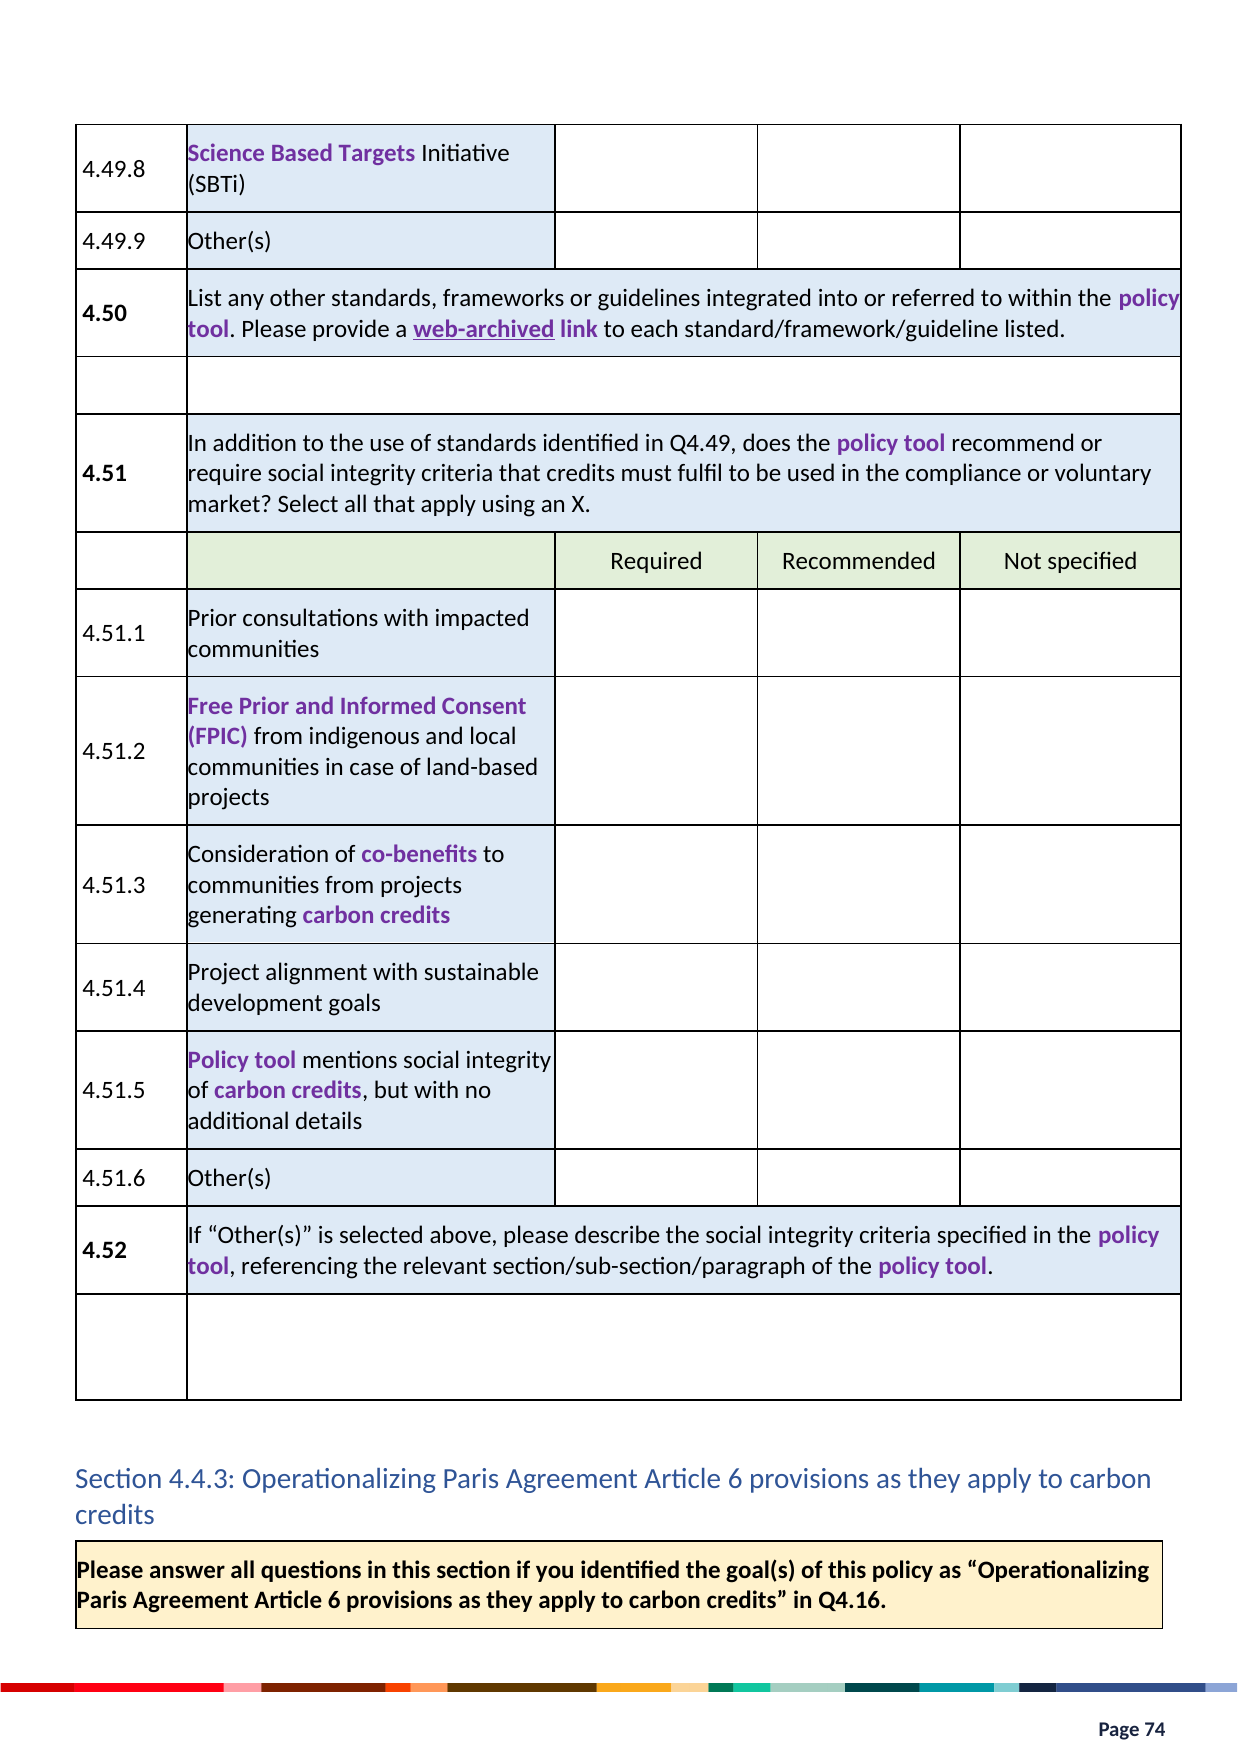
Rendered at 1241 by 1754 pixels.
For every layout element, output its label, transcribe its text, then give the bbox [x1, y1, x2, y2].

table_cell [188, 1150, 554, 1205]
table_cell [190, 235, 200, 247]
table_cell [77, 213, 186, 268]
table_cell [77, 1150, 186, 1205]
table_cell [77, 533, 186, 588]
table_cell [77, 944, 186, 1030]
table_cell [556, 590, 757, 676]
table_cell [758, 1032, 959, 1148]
picture [0, 1683, 1236, 1692]
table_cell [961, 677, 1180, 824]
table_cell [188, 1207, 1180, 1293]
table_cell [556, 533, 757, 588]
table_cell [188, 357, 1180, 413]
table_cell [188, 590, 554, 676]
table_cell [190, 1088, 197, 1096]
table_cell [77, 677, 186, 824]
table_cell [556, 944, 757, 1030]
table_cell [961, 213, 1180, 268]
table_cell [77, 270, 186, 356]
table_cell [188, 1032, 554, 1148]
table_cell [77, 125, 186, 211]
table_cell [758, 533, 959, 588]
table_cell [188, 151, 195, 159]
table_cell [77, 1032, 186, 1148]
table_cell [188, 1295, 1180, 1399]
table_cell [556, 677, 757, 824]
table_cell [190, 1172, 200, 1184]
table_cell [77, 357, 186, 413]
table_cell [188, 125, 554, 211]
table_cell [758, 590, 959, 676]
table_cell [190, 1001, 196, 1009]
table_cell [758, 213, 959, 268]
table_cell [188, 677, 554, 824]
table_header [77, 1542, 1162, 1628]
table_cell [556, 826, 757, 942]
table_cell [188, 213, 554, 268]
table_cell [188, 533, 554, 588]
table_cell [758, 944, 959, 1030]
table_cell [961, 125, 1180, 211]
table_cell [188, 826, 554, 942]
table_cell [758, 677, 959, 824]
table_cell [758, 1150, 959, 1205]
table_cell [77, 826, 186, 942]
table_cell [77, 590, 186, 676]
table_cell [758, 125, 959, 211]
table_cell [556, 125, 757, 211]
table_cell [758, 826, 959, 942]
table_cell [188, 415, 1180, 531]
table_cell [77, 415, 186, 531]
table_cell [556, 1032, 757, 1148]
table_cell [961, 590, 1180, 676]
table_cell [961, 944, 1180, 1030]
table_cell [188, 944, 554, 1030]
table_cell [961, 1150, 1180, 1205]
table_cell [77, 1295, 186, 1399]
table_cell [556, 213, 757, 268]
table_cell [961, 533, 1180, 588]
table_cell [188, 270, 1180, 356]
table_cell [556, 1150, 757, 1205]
subtitle Section 4.4.3: Operationalizing Paris Agreement Article 6 provisions as they apply to carbon credits [75, 1460, 1165, 1532]
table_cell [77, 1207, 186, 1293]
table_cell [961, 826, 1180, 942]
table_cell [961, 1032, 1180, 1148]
